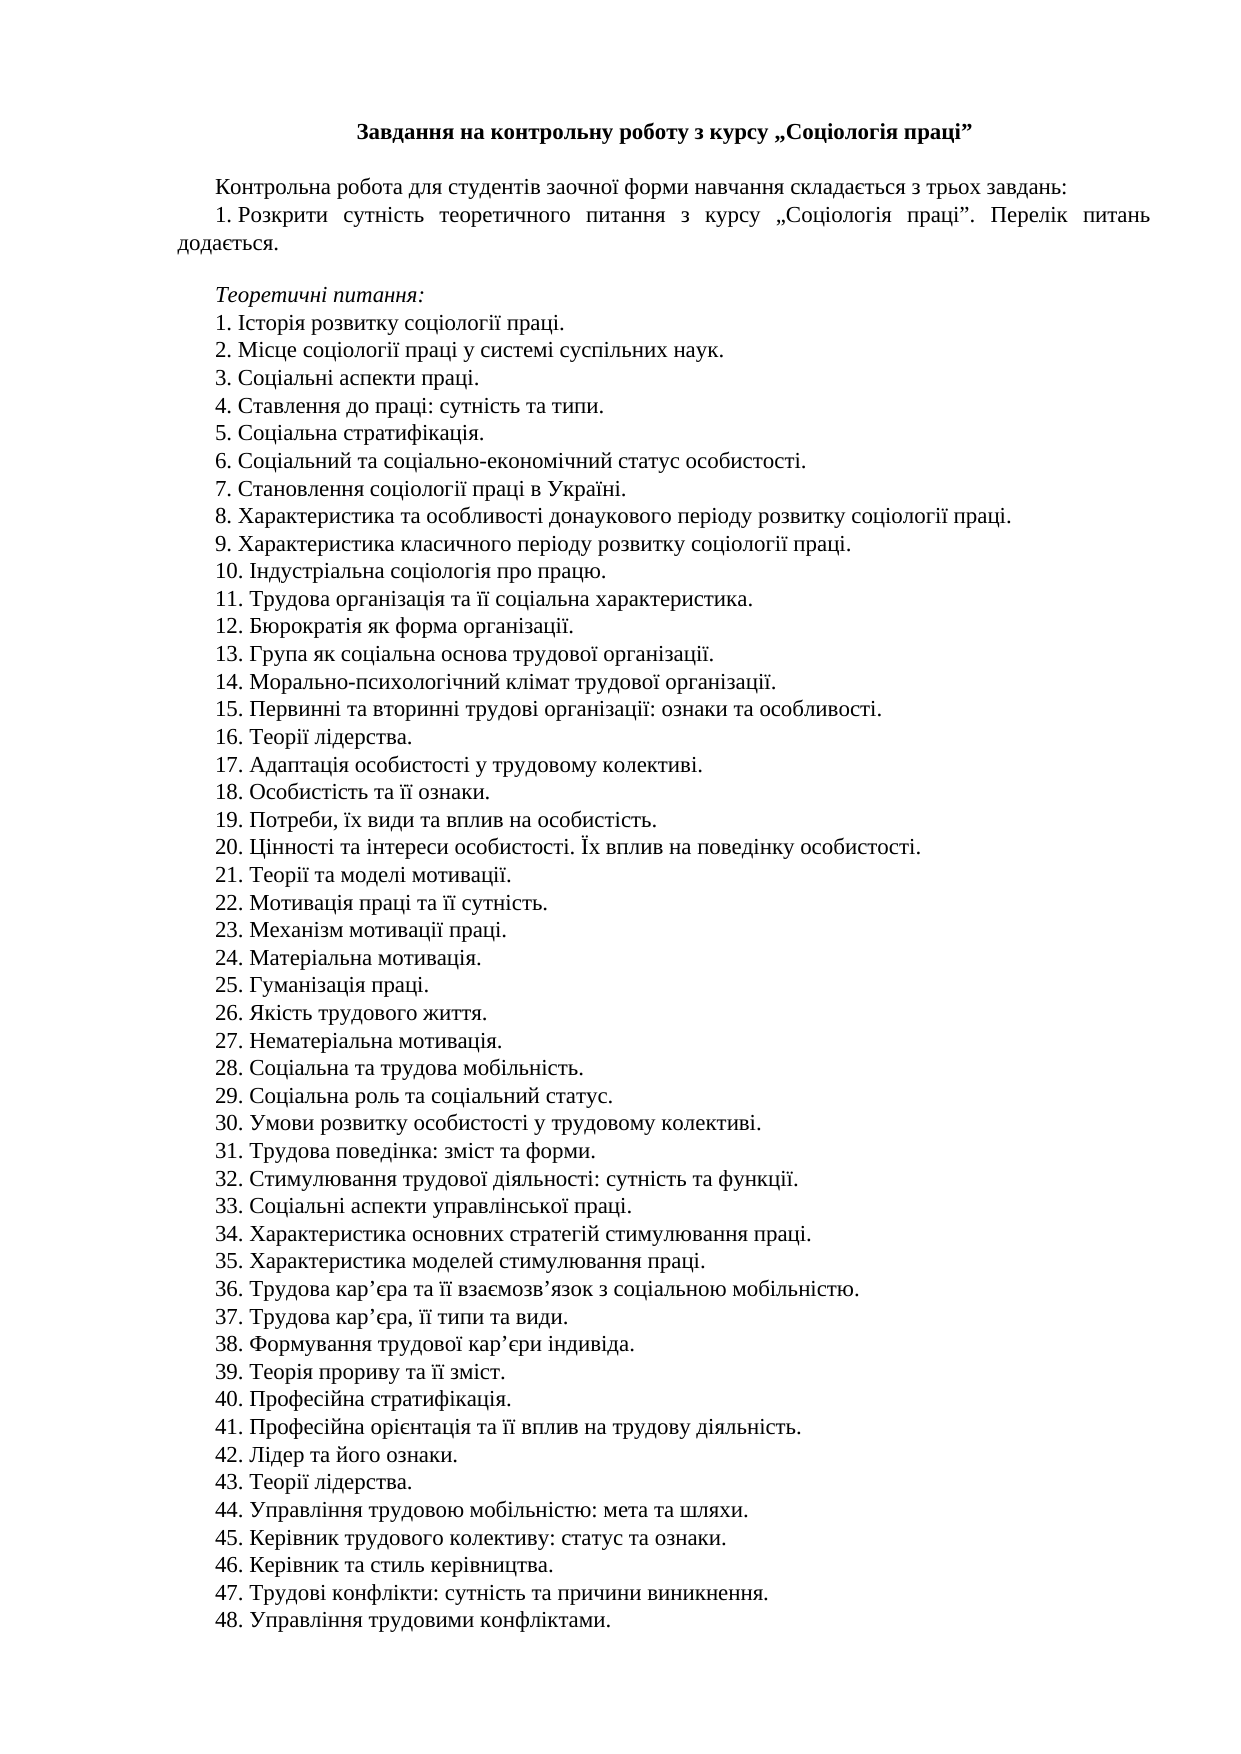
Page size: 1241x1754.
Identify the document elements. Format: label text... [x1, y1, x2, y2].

text 45. Керівник трудового колективу: статус та ознаки. [177, 1523, 1152, 1550]
text 20. Цінності та інтереси особистості. Їх вплив на поведінку особистості. [177, 833, 1152, 860]
text 24. Матеріальна мотивація. [177, 944, 1152, 970]
text 1. Розкрити сутність теоретичного питання з курсу „Соціологія праці”. Перелік питань додається. [177, 201, 1152, 255]
text 23. Механізм мотивації праці. [177, 916, 1152, 943]
text 46. Керівник та стиль керівництва. [177, 1551, 1152, 1577]
text 47. Трудові конфлікти: сутність та причини виникнення. [177, 1579, 1152, 1605]
text 17. Адаптація особистості у трудовому колективі. [177, 751, 1152, 777]
text 3. Соціальні аспекти праці. [177, 364, 1152, 391]
text 10. Індустріальна соціологія про працю. [177, 557, 1152, 584]
text 42. Лідер та його ознаки. [177, 1441, 1152, 1467]
text 34. Характеристика основних стратегій стимулювання праці. [177, 1220, 1152, 1246]
text 5. Соціальна стратифікація. [177, 419, 1152, 446]
text 28. Соціальна та трудова мобільність. [177, 1054, 1152, 1081]
text 7. Становлення соціології праці в Україні. [177, 474, 1152, 501]
text 43. Теорії лідерства. [177, 1468, 1152, 1495]
text 1. Історія розвитку соціології праці. [177, 309, 1152, 335]
text 13. Група як соціальна основа трудової організації. [177, 640, 1152, 667]
text 12. Бюрократія як форма організації. [177, 613, 1152, 639]
text 41. Професійна орієнтація та її вплив на трудову діяльність. [177, 1413, 1152, 1439]
text Контрольна робота для студентів заочної форми навчання складається з трьох завдань: [177, 173, 1152, 200]
text 9. Характеристика класичного періоду розвитку соціології праці. [177, 530, 1152, 556]
text 14. Морально-психологічний клімат трудової організації. [177, 668, 1152, 694]
text 21. Теорії та моделі мотивації. [177, 861, 1152, 887]
text Завдання на контрольну роботу з курсу „Соціологія праці” [177, 118, 1152, 144]
text Теоретичні питання: [177, 281, 1152, 308]
text 11. Трудова організація та її соціальна характеристика. [177, 585, 1152, 611]
text 30. Умови розвитку особистості у трудовому колективі. [177, 1109, 1152, 1136]
text 25. Гуманізація праці. [177, 971, 1152, 998]
text 35. Характеристика моделей стимулювання праці. [177, 1247, 1152, 1274]
text 2. Місце соціології праці у системі суспільних наук. [177, 337, 1152, 363]
text 6. Соціальний та соціально-економічний статус особистості. [177, 447, 1152, 473]
text 48. Управління трудовими конфліктами. [177, 1606, 1152, 1633]
text 37. Трудова кар’єра, її типи та види. [177, 1303, 1152, 1329]
text 8. Характеристика та особливості донаукового періоду розвитку соціології праці. [177, 502, 1152, 528]
text 15. Первинні та вторинні трудові організації: ознаки та особливості. [177, 695, 1152, 722]
text 32. Стимулювання трудової діяльності: сутність та функції. [177, 1165, 1152, 1191]
text 26. Якість трудового життя. [177, 999, 1152, 1025]
text 19. Потреби, їх види та вплив на особистість. [177, 806, 1152, 832]
text 4. Ставлення до праці: сутність та типи. [177, 392, 1152, 418]
text 44. Управління трудовою мобільністю: мета та шляхи. [177, 1496, 1152, 1522]
text 33. Соціальні аспекти управлінської праці. [177, 1192, 1152, 1219]
text 22. Мотивація праці та її сутність. [177, 889, 1152, 915]
text 29. Соціальна роль та соціальний статус. [177, 1082, 1152, 1108]
text 38. Формування трудової кар’єри індивіда. [177, 1330, 1152, 1357]
text 27. Нематеріальна мотивація. [177, 1027, 1152, 1053]
text 31. Трудова поведінка: зміст та форми. [177, 1137, 1152, 1163]
text 40. Професійна стратифікація. [177, 1386, 1152, 1412]
text 16. Теорії лідерства. [177, 723, 1152, 749]
text 18. Особистість та її ознаки. [177, 778, 1152, 804]
text 36. Трудова кар’єра та її взаємозв’язок з соціальною мобільністю. [177, 1275, 1152, 1301]
text 39. Теорія прориву та її зміст. [177, 1358, 1152, 1384]
